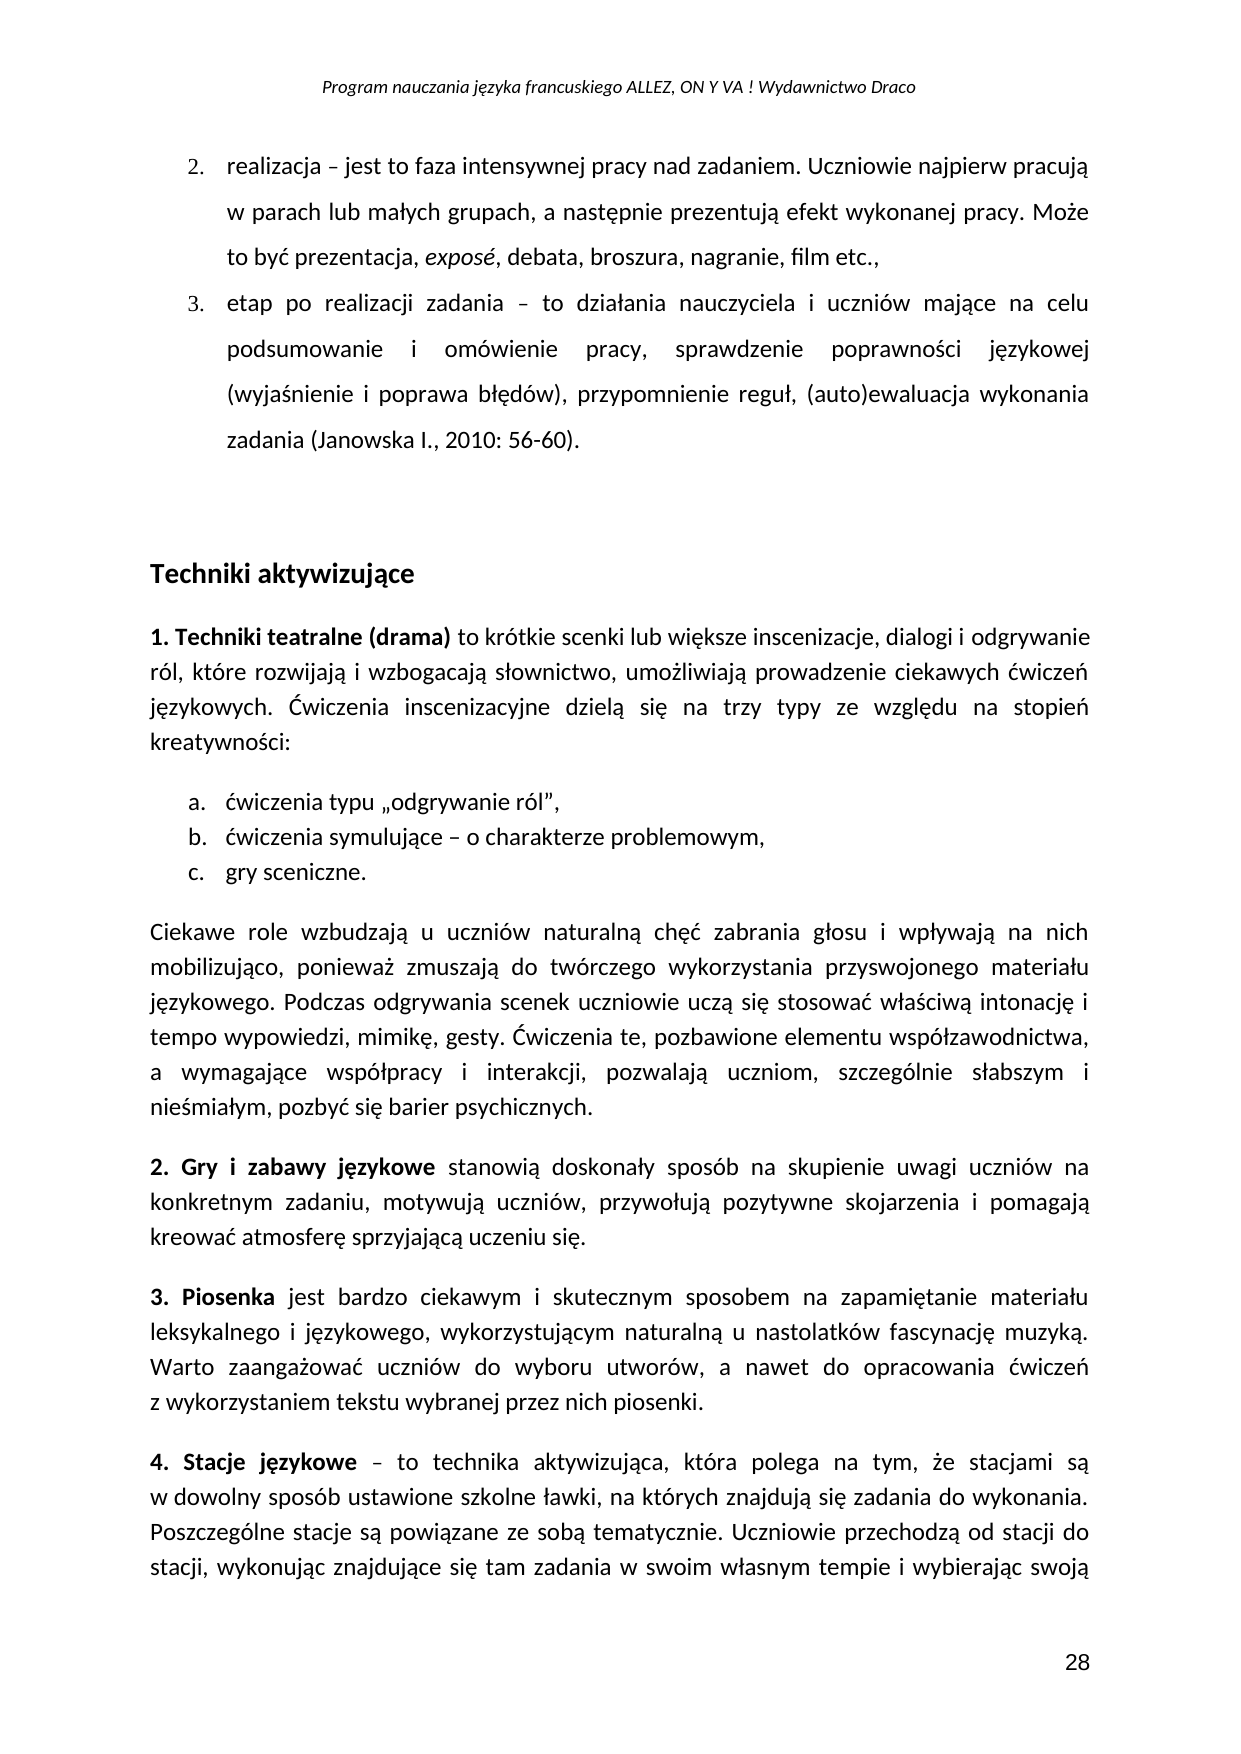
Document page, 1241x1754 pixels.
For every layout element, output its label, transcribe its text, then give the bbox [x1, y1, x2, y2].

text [150, 1446, 1090, 1582]
list ćwiczenia symulujące – o charakterze problemowym, [188, 821, 1090, 852]
text 3. Piosenka jest bardzo ciekawym i skutecznym sposobem na zapamiętanie materiału leksykalnego i językowego, wykorzystującym naturalną u nastolatków fascynację muzyką. Warto zaangażować uczniów do wyboru utworów, a nawet do opracowania ćwiczeń z wykorzystaniem tekstu wybranej przez nich piosenki. [150, 1281, 1090, 1417]
list etap po realizacji zadania – to działania nauczyciela i uczniów mające na celu podsumowanie i omówienie pracy, sprawdzenie poprawności językowej (wyjaśnienie i poprawa błędów), przypomnienie reguł, (auto)ewaluacja wykonania zadania (Janowska I., 2010: 56-60). [187, 287, 1090, 455]
list ćwiczenia typu „odgrywanie ról”, [188, 786, 1090, 817]
list gry sceniczne. [188, 856, 1090, 887]
list realizacja – jest to faza intensywnej pracy nad zadaniem. Uczniowie najpierw pracują w parach lub małych grupach, a następnie prezentują efekt wykonanej pracy. Może to być prezentacja, exposé, debata, broszura, nagranie, film etc., [187, 150, 1090, 272]
text 2. Gry i zabawy językowe stanowią doskonały sposób na skupienie uwagi uczniów na konkretnym zadaniu, motywują uczniów, przywołują pozytywne skojarzenia i pomagają kreować atmosferę sprzyjającą uczeniu się. [150, 1151, 1090, 1252]
text Techniki aktywizujące [150, 555, 1046, 591]
text 1. Techniki teatralne (drama) to krótkie scenki lub większe inscenizacje, dialogi i odgrywanie ról, które rozwijają i wzbogacają słownictwo, umożliwiają prowadzenie ciekawych ćwiczeń językowych. Ćwiczenia inscenizacyjne dzielą się na trzy typy ze względu na stopień kreatywności: [150, 621, 1090, 757]
text Ciekawe role wzbudzają u uczniów naturalną chęć zabrania głosu i wpływają na nich mobilizująco, ponieważ zmuszają do twórczego wykorzystania przyswojonego materiału językowego. Podczas odgrywania scenek uczniowie uczą się stosować właściwą intonację i tempo wypowiedzi, mimikę, gesty. Ćwiczenia te, pozbawione elementu współzawodnictwa, a wymagające współpracy i interakcji, pozwalają uczniom, szczególnie słabszym i nieśmiałym, pozbyć się barier psychicznych. [150, 916, 1090, 1122]
